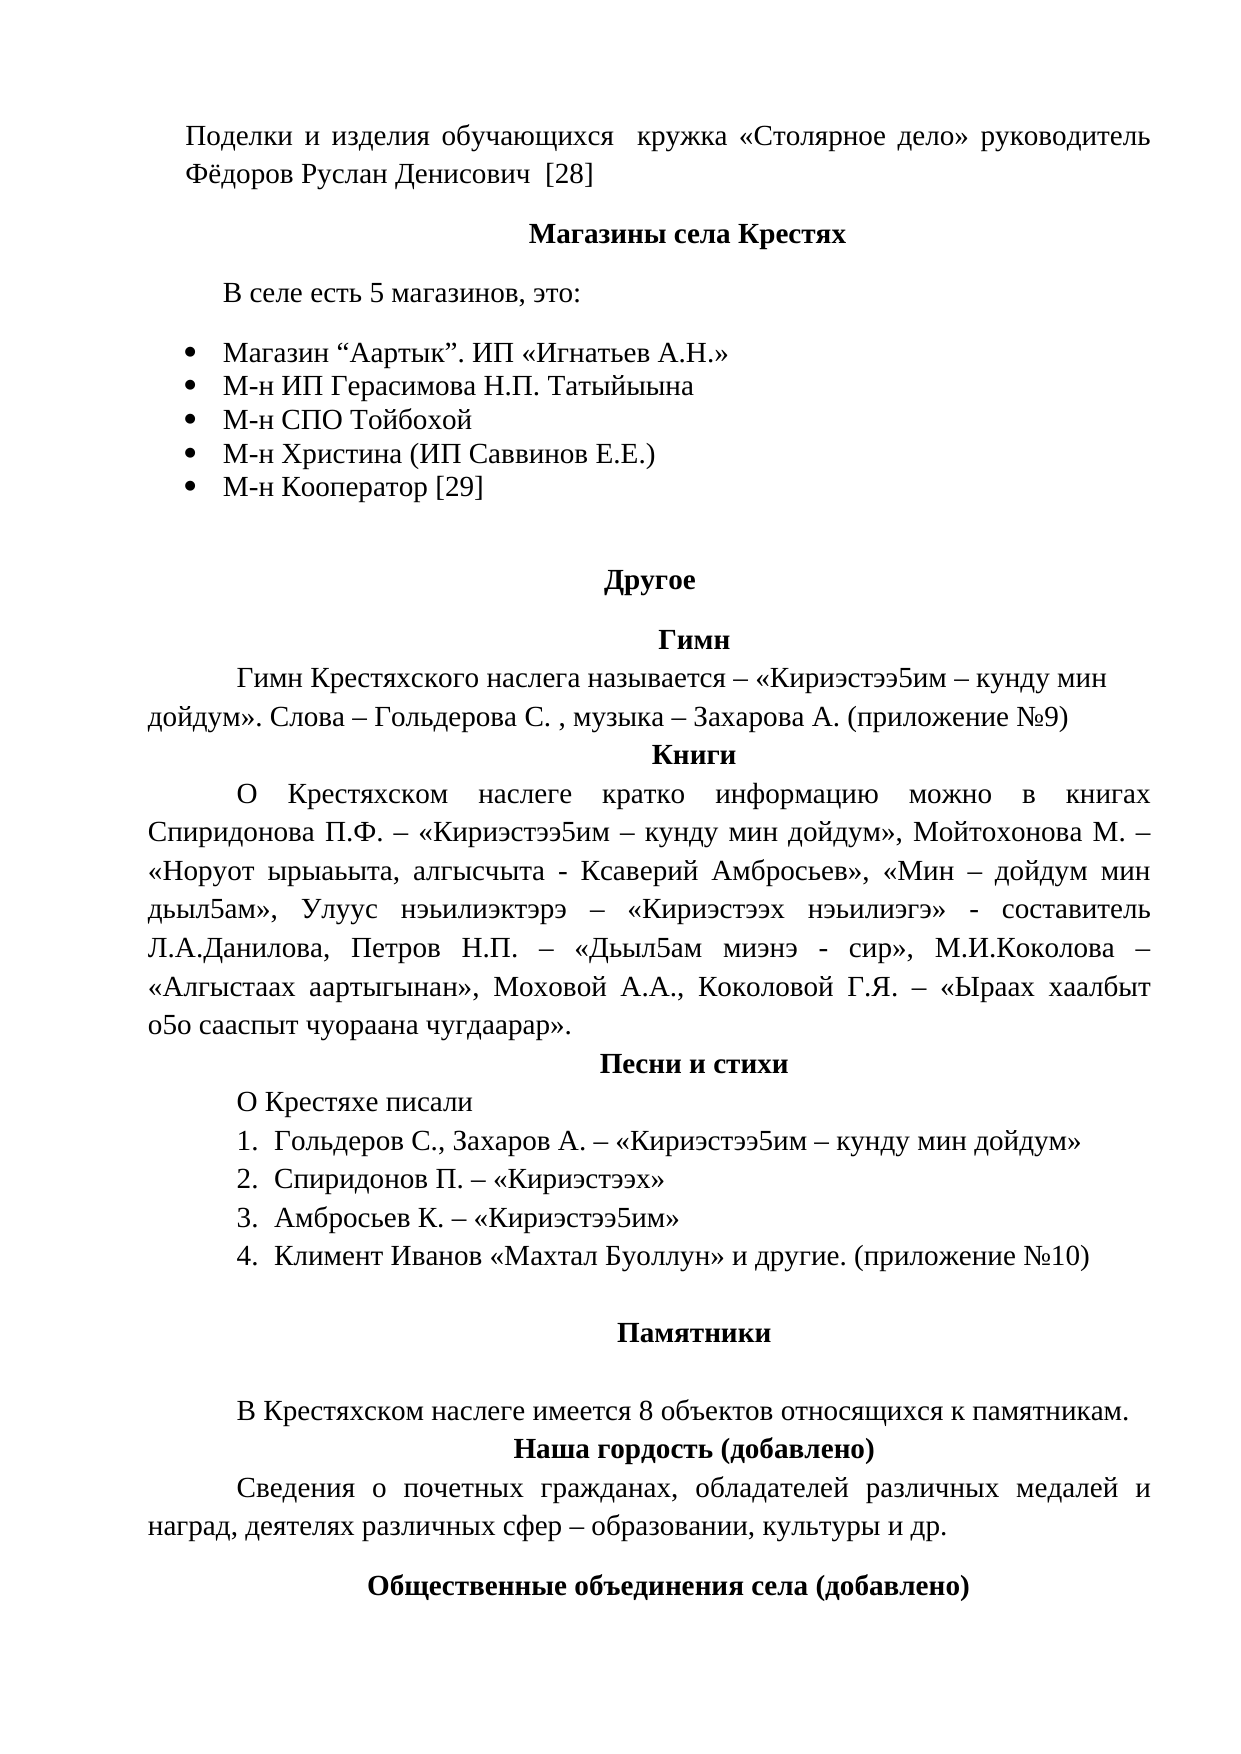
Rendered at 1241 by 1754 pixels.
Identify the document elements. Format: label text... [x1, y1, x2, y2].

list Гимн Крестяхского наслега называется – «Кириэстээ5им – кунду мин дойдум». Слова – Гольдерова С. , музыка – Захарова А. (приложение №9) [148, 660, 1152, 732]
list Амбросьев К. – «Кириэстээ5им» [236, 1200, 1152, 1233]
text Общественные объединения села (добавлено) [185, 1568, 1152, 1601]
list М-н ИП Герасимова Н.П. Татыйыына [185, 368, 1152, 402]
list О Крестяхском наслеге кратко информацию можно в книгах Спиридонова П.Ф. – «Кириэстээ5им – кунду мин дойдум», Мойтохонова М. – «Норуот ырыаьыта, алгысчыта - Ксаверий Амбросьев», «Мин – дойдум мин дьыл5ам», Улуус нэьилиэктэрэ – «Кириэстээх нэьилиэгэ» - составитель Л.А.Данилова, Петров Н.П. – «Дьыл5ам миэнэ - сир», М.И.Коколова – «Алгыстаах аартыгынан», Моховой А.А., Коколовой Г.Я. – «Ыраах хаалбыт о5о сааспыт чуораана чугдаарар». [148, 776, 1152, 1041]
text Поделки и изделия обучающихся кружка «Столярное дело» руководитель Фёдоров Руслан Денисович [28] [185, 118, 1152, 190]
list Книги [148, 737, 1152, 771]
list О Крестяхе писали [148, 1084, 1152, 1118]
text Другое [148, 562, 1152, 596]
list М-н Христина (ИП Саввинов Е.Е.) [185, 436, 1152, 469]
list Магазин “Аартык”. ИП «Игнатьев А.Н.» [185, 335, 1152, 368]
list М-н СПО Тойбохой [185, 402, 1152, 436]
list Гимн [148, 622, 1152, 655]
list Наша гордость (добавлено) [148, 1431, 1152, 1465]
text В селе есть 5 магазинов, это: [223, 275, 1152, 309]
list В Крестяхском наслеге имеется 8 объектов относящихся к памятникам. [148, 1393, 1152, 1426]
list Спиридонов П. – «Кириэстээх» [236, 1161, 1152, 1195]
list Гольдеров С., Захаров А. – «Кириэстээ5им – кунду мин дойдум» [236, 1123, 1152, 1156]
list Памятники [148, 1316, 1152, 1349]
list Сведения о почетных гражданах, обладателей различных медалей и наград, деятелях различных сфер – образовании, культуры и др. [148, 1470, 1152, 1542]
list Песни и стихи [148, 1046, 1152, 1079]
list М-н Кооператор [29] [185, 469, 1152, 503]
text Магазины села Крестях [223, 216, 1152, 249]
list Климент Иванов «Махтал Буоллун» и другие. (приложение №10) [236, 1238, 1152, 1272]
